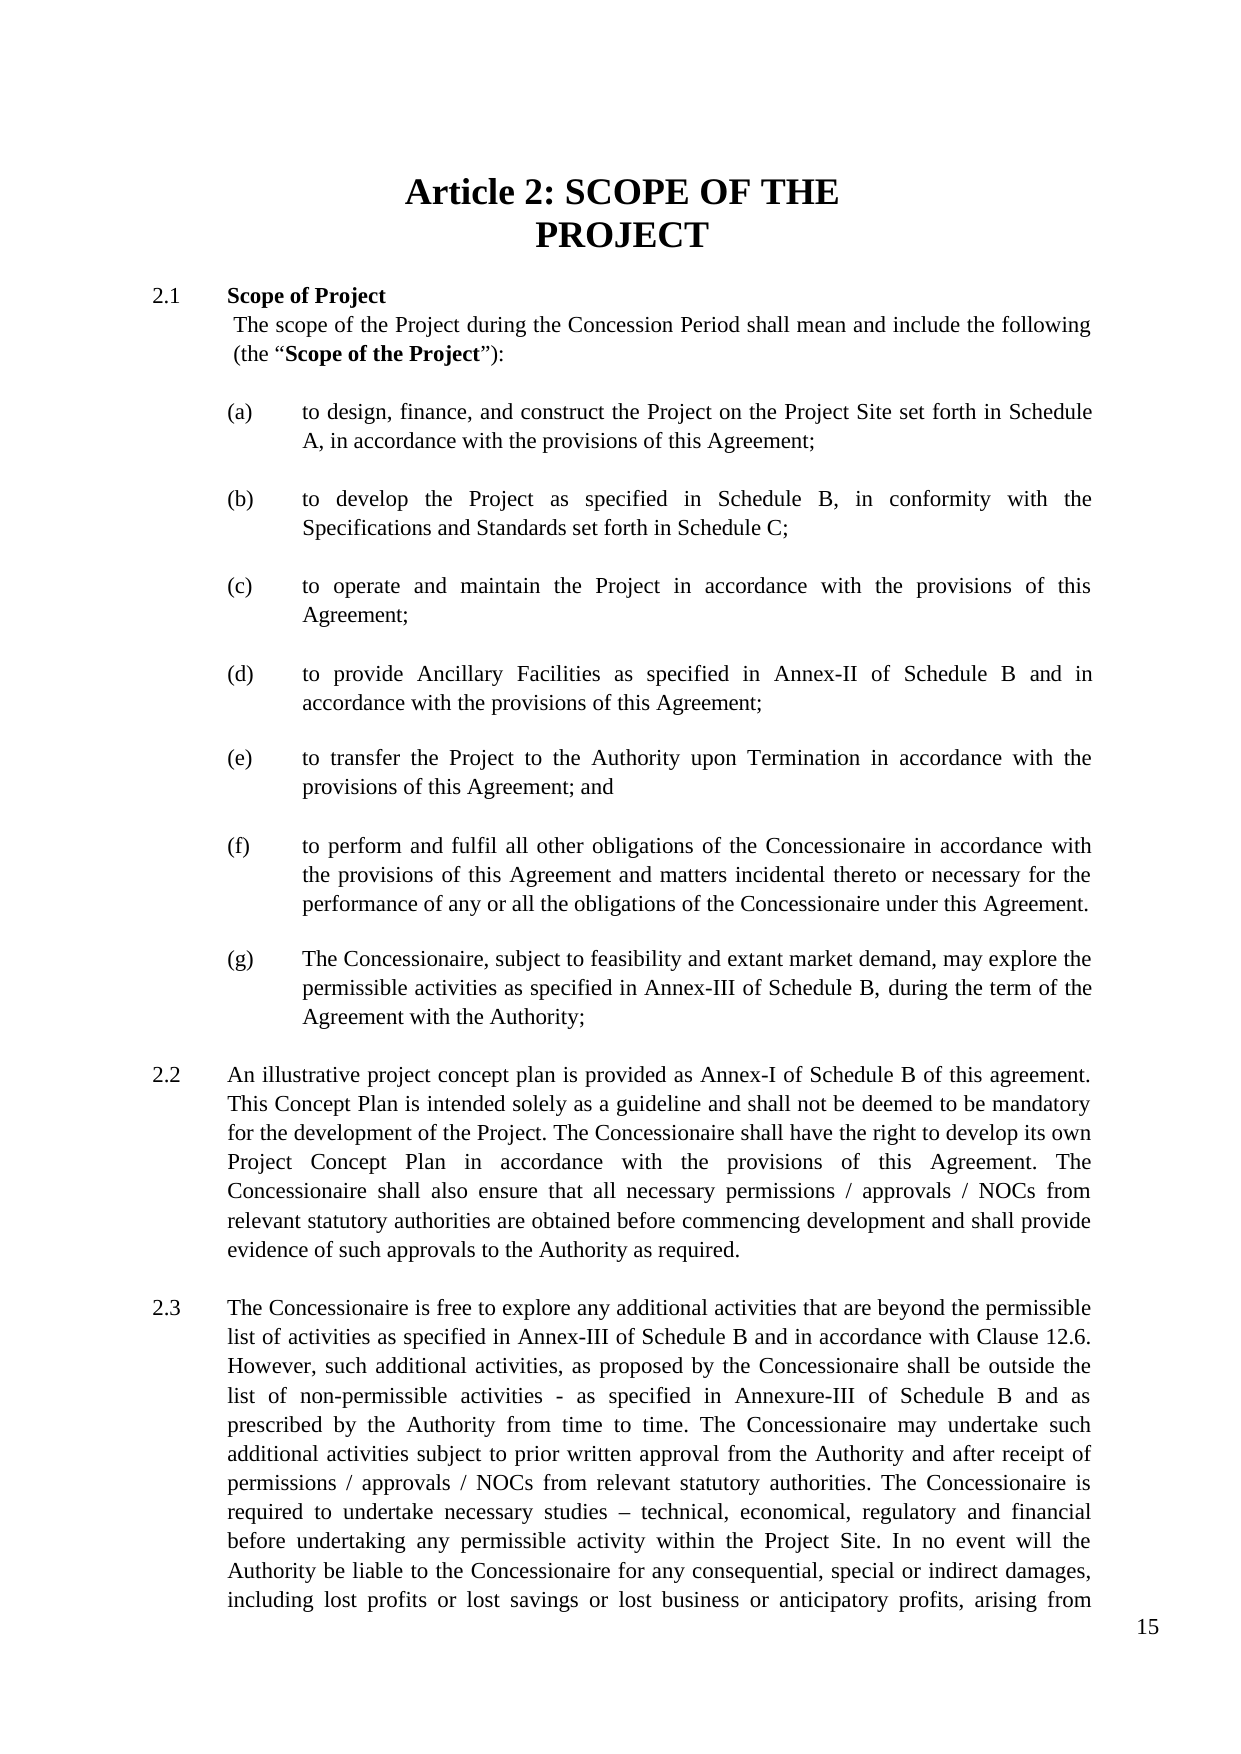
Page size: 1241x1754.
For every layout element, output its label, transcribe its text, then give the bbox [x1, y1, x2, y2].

list to provide Ancillary Facilities as specified in Annex-II of Schedule B and in accordance with the provisions of this Agreement; [227, 660, 1093, 715]
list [152, 1294, 1092, 1612]
list The Concessionaire, subject to feasibility and extant market demand, may explore the permissible activities as specified in Annex-III of Schedule B, during the term of the Agreement with the Authority; [227, 945, 1093, 1029]
list An illustrative project concept plan is provided as Annex-I of Schedule B of this agreement. This Concept Plan is intended solely as a guideline and shall not be deemed to be mandatory for the development of the Project. The Concessionaire shall have the right to develop its own Project Concept Plan in accordance with the provisions of this Agreement. The Concessionaire shall also ensure that all necessary permissions / approvals / NOCs from relevant statutory authorities are obtained before commencing development and shall provide evidence of such approvals to the Authority as required. [152, 1061, 1092, 1262]
list to perform and fulfil all other obligations of the Concessionaire in accordance with the provisions of this Agreement and matters incidental thereto or necessary for the performance of any or all the obligations of the Concessionaire under this Agreement. [227, 832, 1093, 916]
list to develop the Project as specified in Schedule B, in conformity with the Specifications and Standards set forth in Schedule C; [227, 485, 1093, 541]
list Scope of Project [152, 282, 1092, 308]
list to design, finance, and construct the Project on the Project Site set forth in Schedule A, in accordance with the provisions of this Agreement; [227, 398, 1092, 453]
text The scope of the Project during the Concession Period shall mean and include the following (the “Scope of the Project”): [233, 311, 1092, 367]
list to operate and maintain the Project in accordance with the provisions of this Agreement; [227, 573, 1093, 628]
subtitle Article 2: SCOPE OF THE PROJECT [377, 169, 867, 256]
list to transfer the Project to the Authority upon Termination in accordance with the provisions of this Agreement; and [227, 744, 1093, 800]
